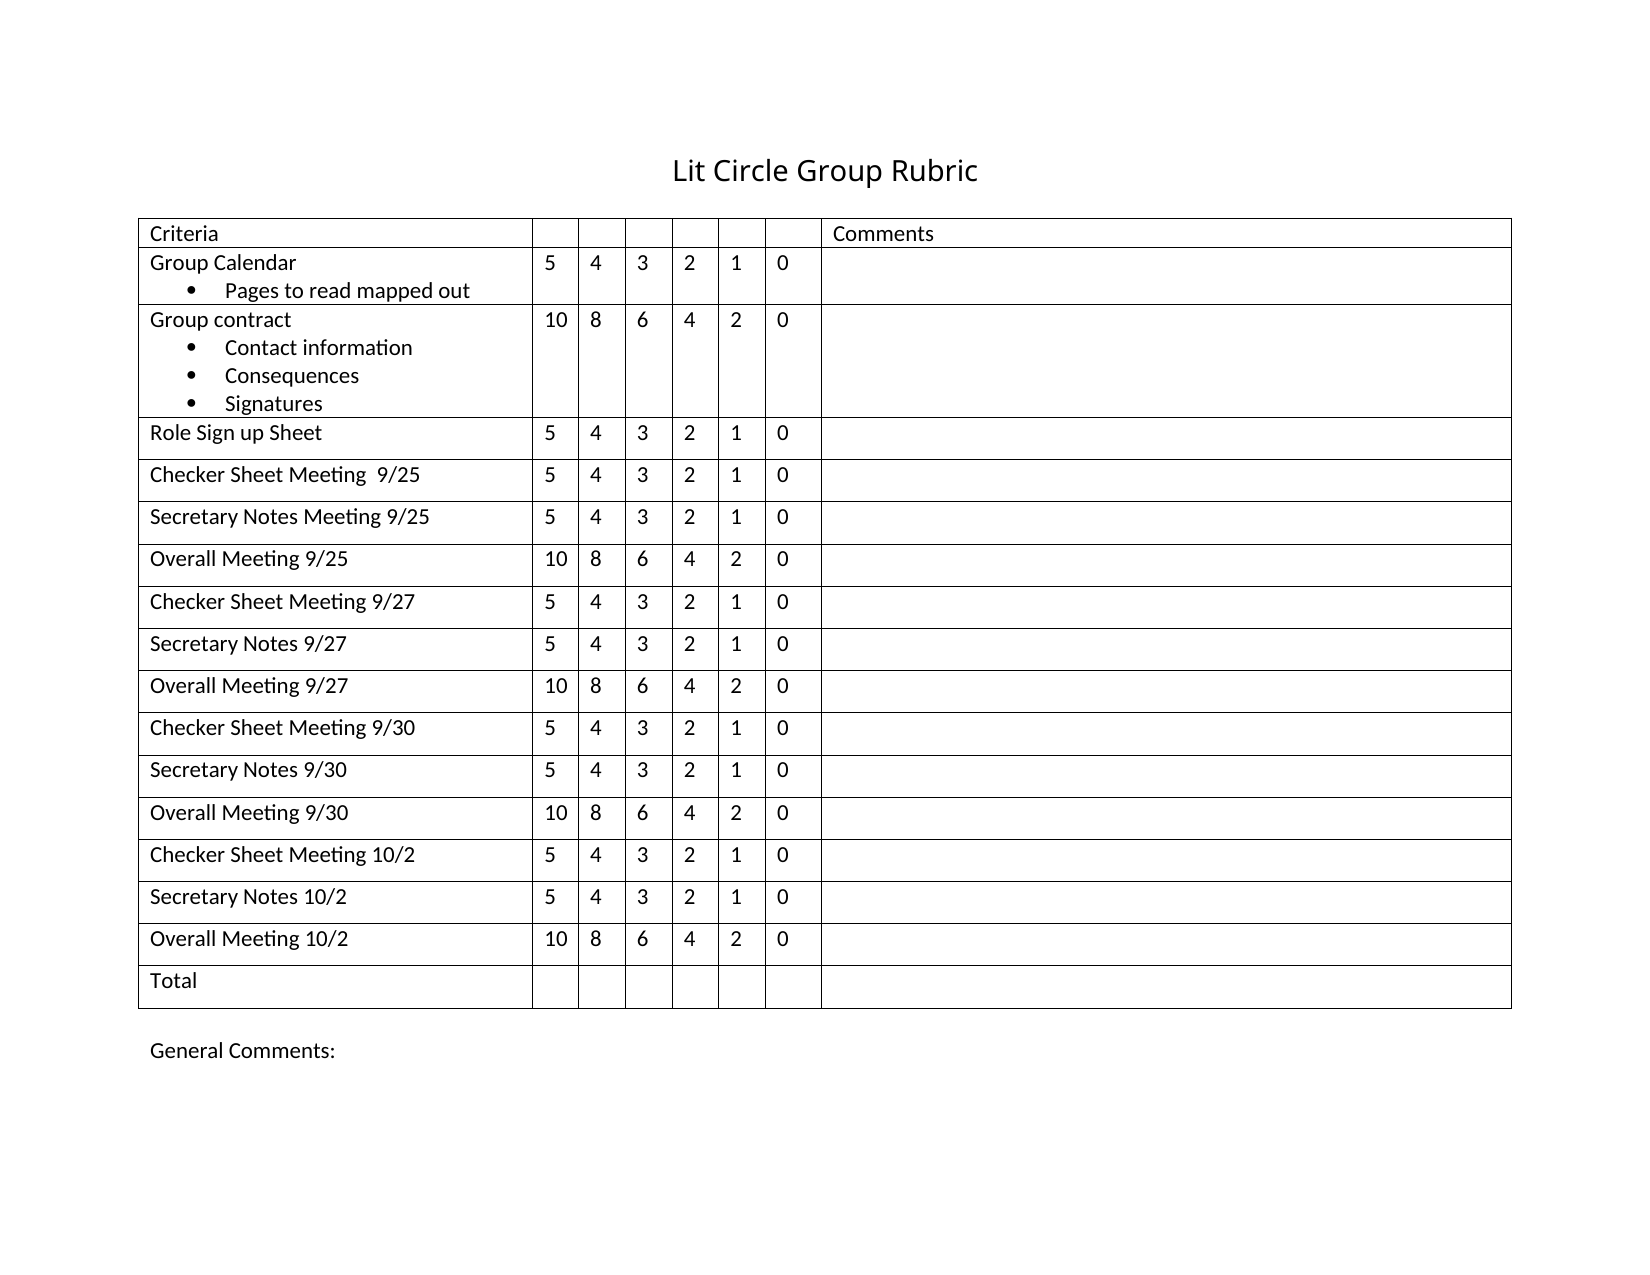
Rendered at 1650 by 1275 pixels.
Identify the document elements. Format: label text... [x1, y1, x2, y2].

table_cell 1 [719, 248, 765, 304]
table_cell [579, 966, 625, 1008]
table_cell 2 [673, 587, 718, 628]
table_cell 4 [579, 629, 625, 670]
table_cell 4 [673, 671, 718, 712]
table_cell 1 [719, 418, 765, 459]
table_cell 2 [719, 545, 765, 586]
table_cell 10 [533, 798, 578, 839]
table_cell [822, 671, 1511, 712]
table_cell Overall Meeting 10/2 [139, 924, 532, 965]
table_cell 0 [766, 460, 821, 501]
table_cell 8 [579, 545, 625, 586]
table_cell [822, 545, 1511, 586]
table_cell 10 [533, 545, 578, 586]
table_cell 2 [673, 460, 718, 501]
table_cell [626, 966, 672, 1008]
table_cell Checker Sheet Meeting 9/27 [139, 587, 532, 628]
table_cell 0 [766, 587, 821, 628]
table_cell [822, 924, 1511, 965]
table_cell 6 [626, 545, 672, 586]
table_cell Secretary Notes 9/27 [139, 629, 532, 670]
table_cell 5 [533, 713, 578, 754]
table_cell 3 [626, 629, 672, 670]
table_cell 0 [766, 756, 821, 797]
table_cell [822, 629, 1511, 670]
table_cell 0 [766, 840, 821, 881]
table_cell 4 [579, 460, 625, 501]
table_cell 0 [766, 248, 821, 304]
table_cell [822, 713, 1511, 754]
table_cell 5 [533, 418, 578, 459]
table_cell 1 [719, 502, 765, 543]
table_cell 2 [719, 924, 765, 965]
table_cell 4 [673, 545, 718, 586]
table_cell 5 [533, 587, 578, 628]
table_cell 4 [579, 882, 625, 923]
table_header [719, 219, 765, 247]
table_cell 3 [626, 882, 672, 923]
text Lit Circle Group Rubric [150, 150, 1500, 190]
table_header [766, 219, 821, 247]
table_cell 0 [766, 418, 821, 459]
table_cell Secretary Notes Meeting 9/25 [139, 502, 532, 543]
table_cell 6 [626, 798, 672, 839]
table_header [626, 219, 672, 247]
table_cell 8 [579, 305, 625, 417]
table_cell 3 [626, 502, 672, 543]
table_cell 0 [766, 502, 821, 543]
table_cell [822, 882, 1511, 923]
table_cell [673, 966, 718, 1008]
table_cell 3 [626, 587, 672, 628]
table_cell 0 [766, 305, 821, 417]
table_cell 3 [626, 756, 672, 797]
table_cell 0 [766, 713, 821, 754]
table_cell 4 [673, 305, 718, 417]
table_cell 3 [626, 713, 672, 754]
table_cell 4 [579, 756, 625, 797]
table_cell 4 [673, 924, 718, 965]
table_cell 2 [673, 840, 718, 881]
table_cell 1 [719, 840, 765, 881]
table_cell 2 [673, 756, 718, 797]
table_cell 3 [626, 418, 672, 459]
table_cell 1 [719, 882, 765, 923]
table_cell [822, 418, 1511, 459]
table_cell [822, 798, 1511, 839]
table_cell 1 [719, 587, 765, 628]
table_cell [533, 966, 578, 1008]
table_cell 2 [719, 305, 765, 417]
table_cell 0 [766, 924, 821, 965]
table_cell 8 [579, 924, 625, 965]
table_cell 5 [533, 460, 578, 501]
table_cell [766, 966, 821, 1008]
table_cell 2 [673, 713, 718, 754]
table_cell 10 [533, 924, 578, 965]
table_cell 6 [626, 305, 672, 417]
table_cell 8 [579, 671, 625, 712]
table_cell 4 [579, 502, 625, 543]
table_cell [822, 248, 1511, 304]
table_cell Overall Meeting 9/27 [139, 671, 532, 712]
table_cell [719, 966, 765, 1008]
table_header [579, 219, 625, 247]
table_cell 2 [673, 502, 718, 543]
table_cell 3 [626, 840, 672, 881]
table_cell 5 [533, 502, 578, 543]
table_cell 5 [533, 629, 578, 670]
table_cell Secretary Notes 9/30 [139, 756, 532, 797]
table_cell Checker Sheet Meeting 10/2 [139, 840, 532, 881]
table_cell 8 [579, 798, 625, 839]
table_header [673, 219, 718, 247]
table_cell 3 [626, 248, 672, 304]
table_cell Group contract Contact information Consequences Signatures [139, 305, 532, 417]
table_cell 5 [533, 248, 578, 304]
table_cell [822, 756, 1511, 797]
table_cell 0 [766, 882, 821, 923]
table_cell 5 [533, 840, 578, 881]
table_cell 1 [719, 756, 765, 797]
table_cell 0 [766, 671, 821, 712]
text General Comments: [150, 1037, 1500, 1065]
table_cell 2 [673, 629, 718, 670]
table_cell Overall Meeting 9/25 [139, 545, 532, 586]
table_cell [822, 966, 1511, 1008]
table_cell Overall Meeting 9/30 [139, 798, 532, 839]
table_cell 4 [673, 798, 718, 839]
table_cell 6 [626, 924, 672, 965]
table_cell 4 [579, 587, 625, 628]
table_cell [822, 305, 1511, 417]
table_cell [822, 502, 1511, 543]
table_cell Group Calendar Pages to read mapped out [139, 248, 532, 304]
table_cell 2 [673, 248, 718, 304]
table_cell 2 [719, 671, 765, 712]
table_cell 4 [579, 840, 625, 881]
table_header Comments [822, 219, 1511, 247]
table_cell 3 [626, 460, 672, 501]
table_cell 2 [673, 418, 718, 459]
table_cell 1 [719, 713, 765, 754]
table_cell Checker Sheet Meeting 9/30 [139, 713, 532, 754]
table_cell [822, 460, 1511, 501]
table_cell 1 [719, 629, 765, 670]
table_cell 0 [766, 629, 821, 670]
table_header [533, 219, 578, 247]
table_cell [822, 587, 1511, 628]
table_cell Role Sign up Sheet [139, 418, 532, 459]
table_cell Checker Sheet Meeting 9/25 [139, 460, 532, 501]
table_cell 1 [719, 460, 765, 501]
table_cell 0 [766, 545, 821, 586]
table_cell 4 [579, 248, 625, 304]
table_cell 6 [626, 671, 672, 712]
table_cell 4 [579, 418, 625, 459]
table_cell 5 [533, 882, 578, 923]
table_cell 0 [766, 798, 821, 839]
table_cell 4 [579, 713, 625, 754]
table_cell 10 [533, 305, 578, 417]
table_cell 2 [719, 798, 765, 839]
table_cell [822, 840, 1511, 881]
table_header Criteria [139, 219, 532, 247]
table_cell 10 [533, 671, 578, 712]
table_cell 2 [673, 882, 718, 923]
table_cell 5 [533, 756, 578, 797]
table_cell Secretary Notes 10/2 [139, 882, 532, 923]
table_cell Total [139, 966, 532, 1008]
